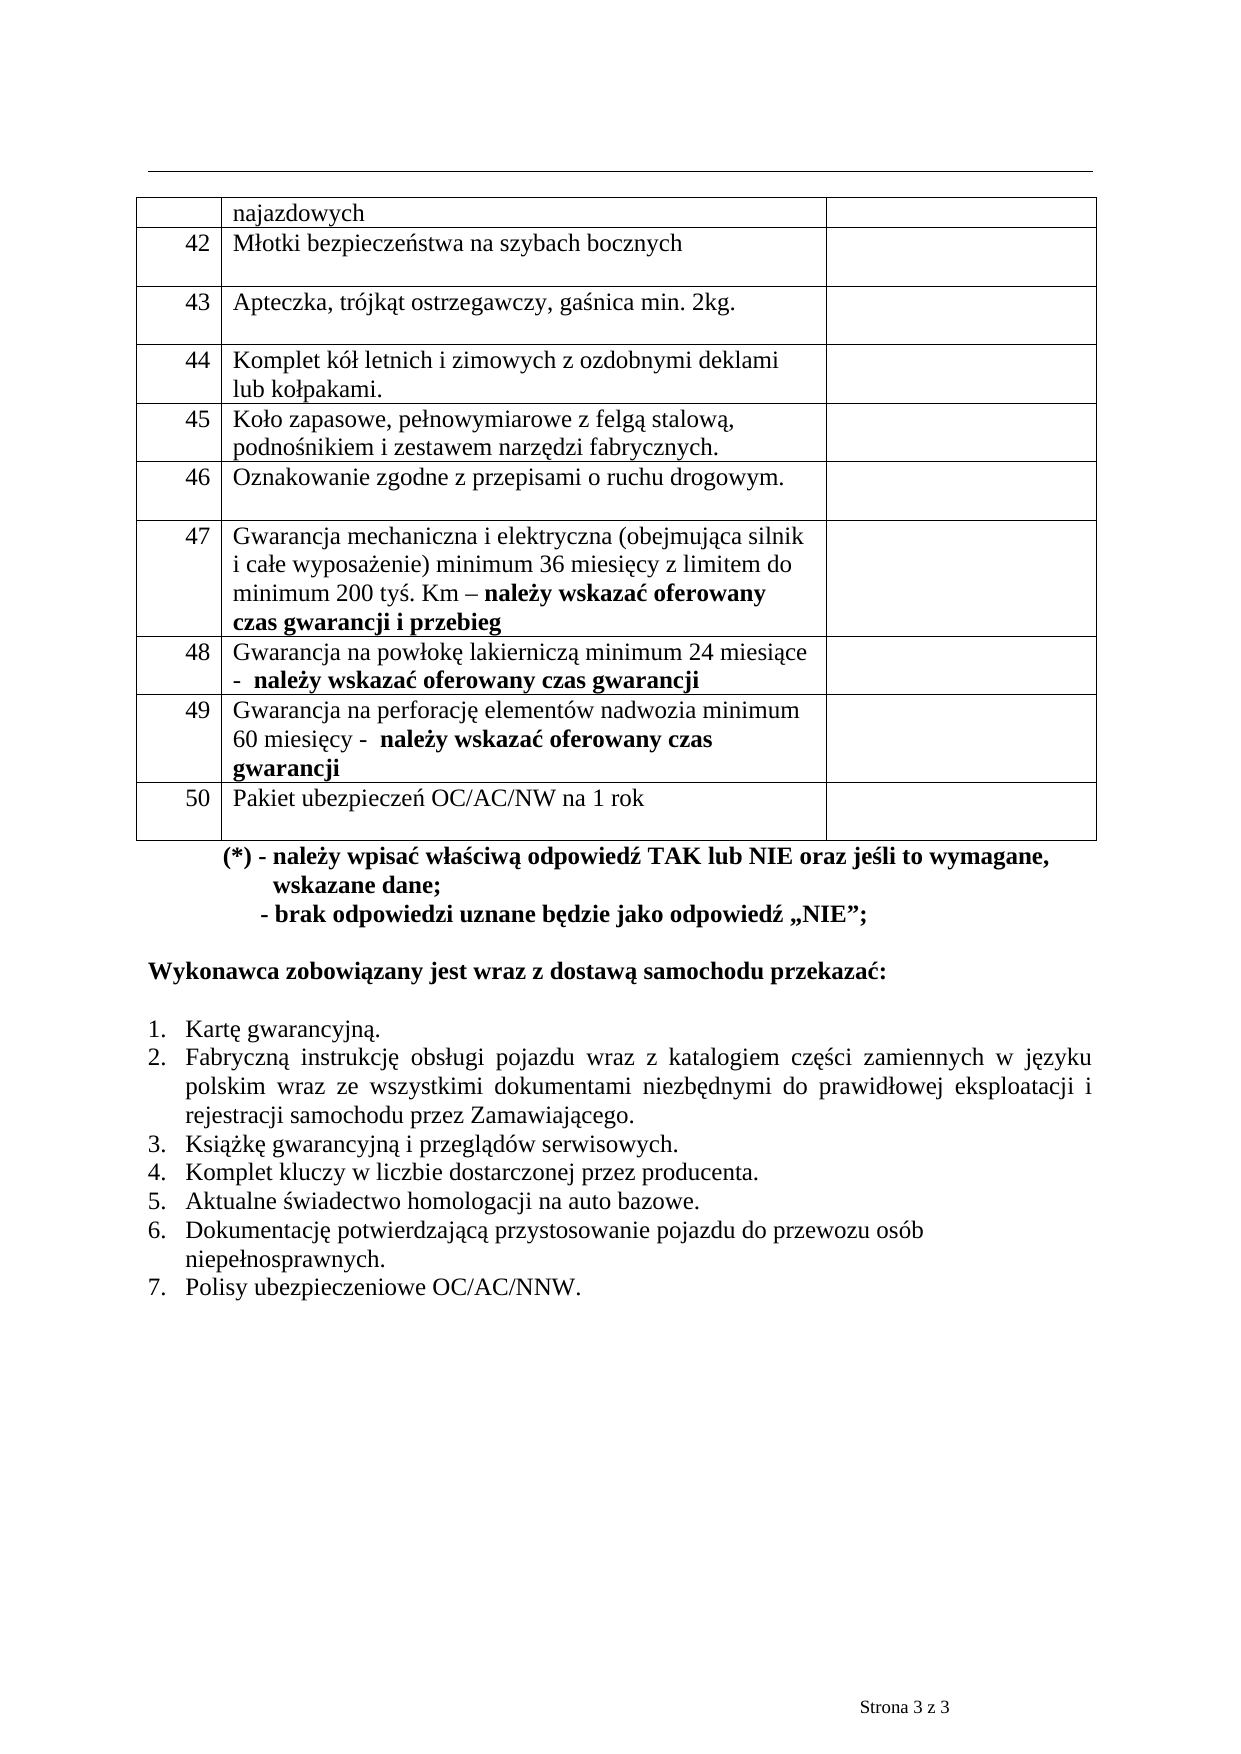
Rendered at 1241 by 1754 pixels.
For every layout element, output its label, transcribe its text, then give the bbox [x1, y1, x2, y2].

table_cell Gwarancja na perforację elementów nadwozia minimum 60 miesięcy - należy wskazać oferowany czas gwarancji [222, 695, 826, 782]
table_cell Komplet kół letnich i zimowych z ozdobnymi deklami lub kołpakami. [222, 345, 826, 403]
table_cell [137, 521, 221, 636]
table_cell Młotki bezpieczeństwa na szybach bocznych [222, 228, 826, 286]
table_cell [222, 198, 826, 227]
table_cell [137, 462, 221, 520]
table_cell [827, 521, 1096, 636]
table_cell Oznakowanie zgodne z przepisami o ruchu drogowym. [222, 462, 826, 520]
list Kartę gwarancyjną. [148, 1014, 1093, 1042]
table_cell Pakiet ubezpieczeń OC/AC/NW na 1 rok [222, 783, 826, 840]
table_cell Gwarancja na powłokę lakierniczą minimum 24 miesiące - należy wskazać oferowany czas gwarancji [222, 637, 826, 694]
table_cell Koło zapasowe, pełnowymiarowe z felgą stalową, podnośnikiem i zestawem narzędzi fabrycznych. [222, 404, 826, 461]
table_cell [827, 287, 1096, 344]
table_cell [827, 637, 1096, 694]
table_cell [137, 695, 221, 782]
list Książkę gwarancyjną i przeglądów serwisowych. [148, 1129, 1093, 1157]
list Fabryczną instrukcję obsługi pojazdu wraz z katalogiem części zamiennych w języku polskim wraz ze wszystkimi dokumentami niezbędnymi do prawidłowej eksploatacji i rejestracji samochodu przez Zamawiającego. [148, 1042, 1093, 1129]
table_cell [137, 637, 221, 694]
list Dokumentację potwierdzającą przystosowanie pojazdu do przewozu osób niepełnosprawnych. [148, 1215, 1093, 1272]
text (*) - należy wpisać właściwą odpowiedź TAK lub NIE oraz jeśli to wymagane, [223, 841, 1093, 870]
table_cell [827, 462, 1096, 520]
table_cell [137, 198, 221, 227]
table_cell [827, 695, 1096, 782]
table_cell [137, 783, 221, 840]
table_cell [137, 404, 221, 461]
list Aktualne świadectwo homologacji na auto bazowe. [148, 1186, 1093, 1215]
text Wykonawca zobowiązany jest wraz z dostawą samochodu przekazać: [148, 956, 1093, 985]
table_cell [137, 287, 221, 344]
table_cell [827, 198, 1096, 227]
table_cell [827, 345, 1096, 403]
table_cell [827, 404, 1096, 461]
list Polisy ubezpieczeniowe OC/AC/NNW. [148, 1272, 1093, 1301]
text wskazane dane; [223, 870, 1093, 899]
table_cell [827, 783, 1096, 840]
table_cell Gwarancja mechaniczna i elektryczna (obejmująca silnik i całe wyposażenie) minimum 36 miesięcy z limitem do minimum 200 tyś. Km – należy wskazać oferowany czas gwarancji i przebieg [222, 521, 826, 636]
table_cell [827, 228, 1096, 286]
table_cell Apteczka, trójkąt ostrzegawczy, gaśnica min. 2kg. [222, 287, 826, 344]
list Komplet kluczy w liczbie dostarczonej przez producenta. [148, 1157, 1093, 1186]
text - brak odpowiedzi uznane będzie jako odpowiedź „NIE”; [223, 899, 1093, 927]
table_cell [137, 228, 221, 286]
table_cell [137, 345, 221, 403]
